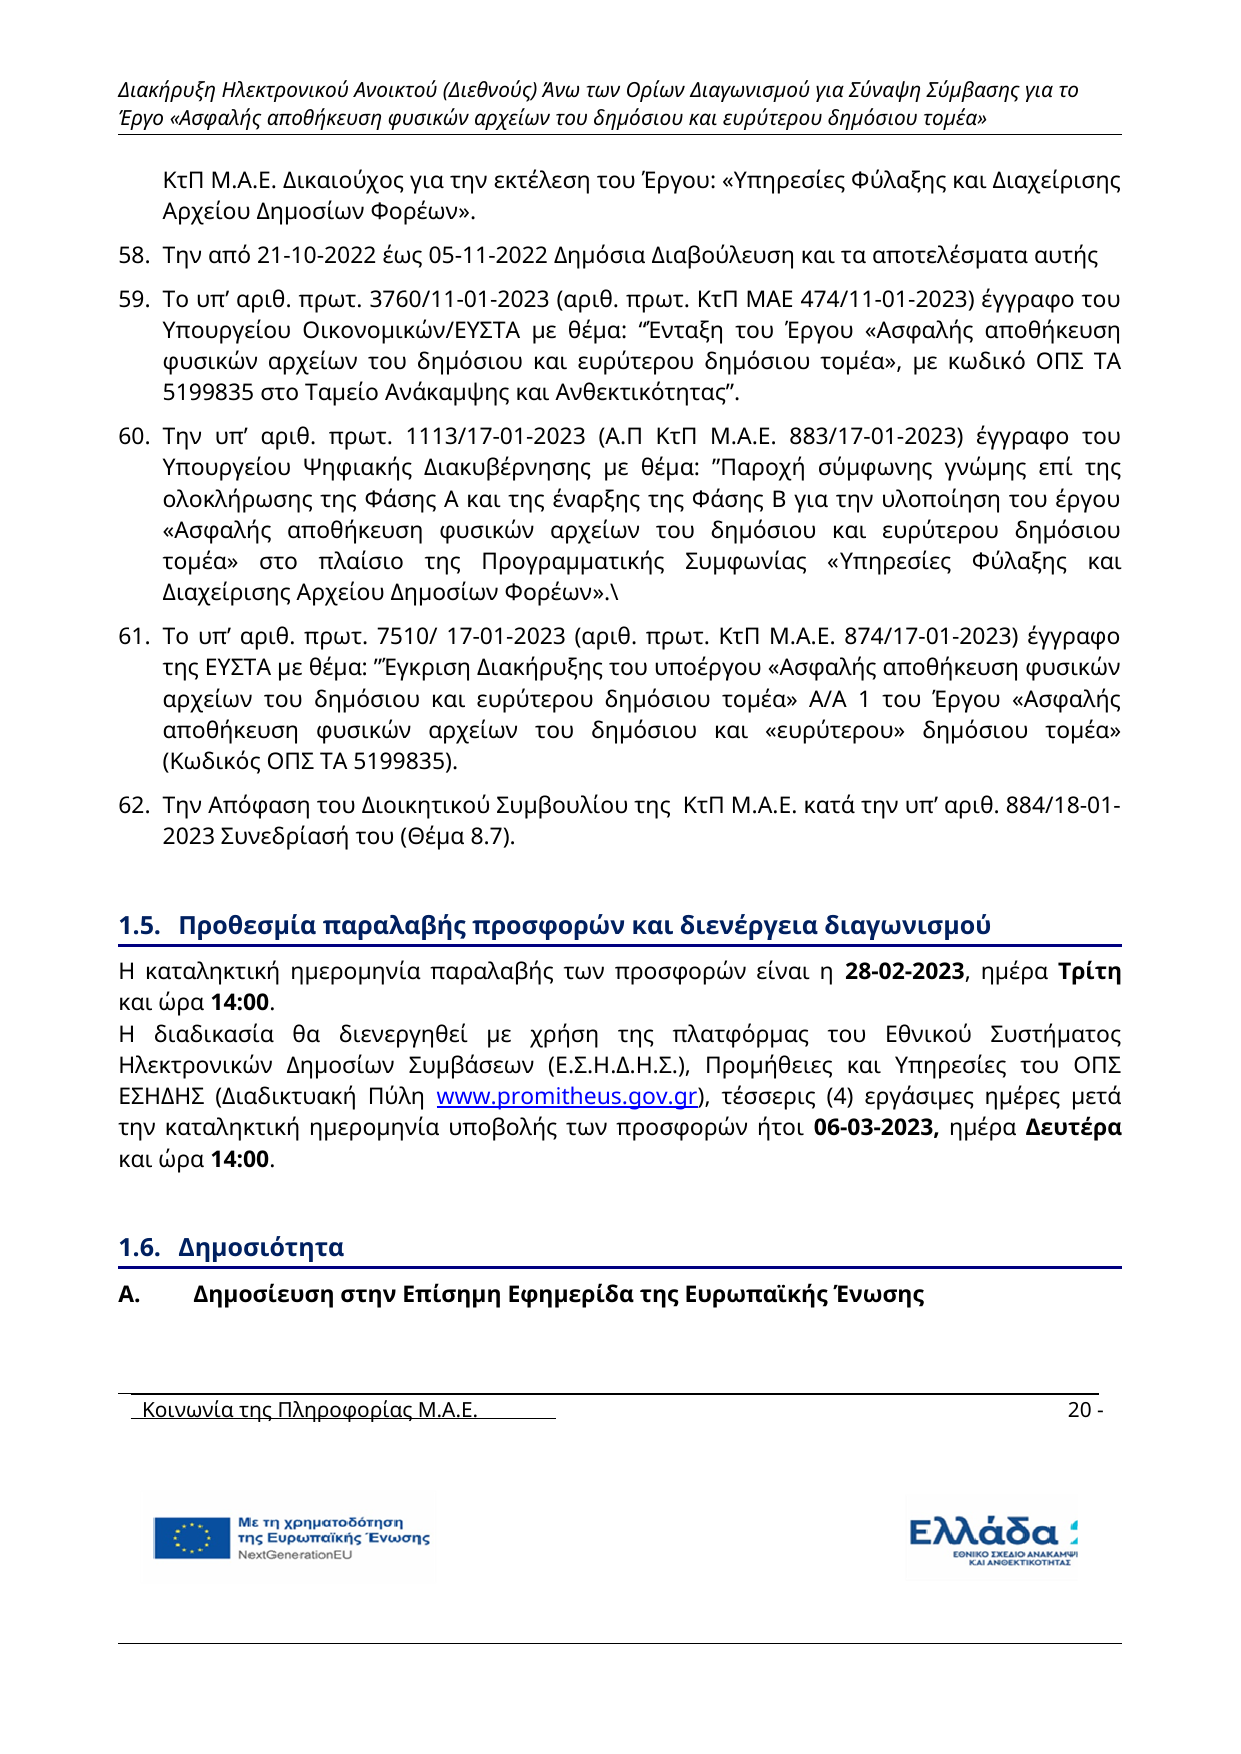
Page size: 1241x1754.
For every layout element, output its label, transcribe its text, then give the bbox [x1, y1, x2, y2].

list Το υπ’ αριθ. πρωτ. 3760/11-01-2023 (αριθ. πρωτ. ΚτΠ ΜΑΕ 474/11-01-2023) έγγραφο του Υπουργείου Οικονομικών/ΕΥΣΤΑ με θέμα: “Ένταξη του Έργου «Ασφαλής αποθήκευση φυσικών αρχείων του δημόσιου και ευρύτερου δημόσιου τομέα», με κωδικό ΟΠΣ ΤΑ 5199835 στο Ταμείο Ανάκαμψης και Ανθεκτικότητας”. [118, 282, 1122, 407]
text Η καταληκτική ημερομηνία παραλαβής των προσφορών είναι η 28-02-2023, ημέρα Τρίτη και ώρα 14:00. [118, 955, 1122, 1018]
list Την Απόφαση του Διοικητικού Συμβουλίου της ΚτΠ Μ.Α.Ε. κατά την υπ’ αριθ. 884/18-01-2023 Συνεδρίασή του (Θέμα 8.7). [118, 789, 1122, 851]
list Την υπ’ αριθ. πρωτ. 1113/17-01-2023 (Α.Π ΚτΠ Μ.Α.Ε. 883/17-01-2023) έγγραφο του Υπουργείου Ψηφιακής Διακυβέρνησης με θέμα: ”Παροχή σύμφωνης γνώμης επί της ολοκλήρωσης της Φάσης Α και της έναρξης της Φάσης Β για την υλοποίηση του έργου «Ασφαλής αποθήκευση φυσικών αρχείων του δημόσιου και ευρύτερου δημόσιου τομέα» στο πλαίσιο της Προγραμματικής Συμφωνίας «Υπηρεσίες Φύλαξης και Διαχείρισης Αρχείου Δημοσίων Φορέων».\ [118, 420, 1122, 607]
list Την από 21-10-2022 έως 05-11-2022 Δημόσια Διαβούλευση και τα αποτελέσματα αυτής [118, 239, 1122, 270]
subtitle Δημοσιότητα [118, 1230, 1122, 1266]
subtitle Προθεσμία παραλαβής προσφορών και διενέργεια διαγωνισμού [118, 907, 1122, 944]
list Το υπ’ αριθ. πρωτ. 7510/ 17-01-2023 (αριθ. πρωτ. ΚτΠ Μ.Α.Ε. 874/17-01-2023) έγγραφο της ΕΥΣΤΑ με θέμα: ”Έγκριση Διακήρυξης του υποέργου «Ασφαλής αποθήκευση φυσικών αρχείων του δημόσιου και ευρύτερου δημόσιου τομέα» Α/Α 1 του Έργου «Ασφαλής αποθήκευση φυσικών αρχείων του δημόσιου και «ευρύτερου» δημόσιου τομέα» (Κωδικός ΟΠΣ ΤΑ 5199835). [118, 620, 1122, 776]
picture [130, 1487, 1078, 1628]
text Η διαδικασία θα διενεργηθεί με χρήση της πλατφόρμας του Εθνικού Συστήματος Ηλεκτρονικών Δημοσίων Συμβάσεων (Ε.Σ.Η.Δ.Η.Σ.), Προμήθειες και Υπηρεσίες του ΟΠΣ ΕΣΗΔΗΣ (Διαδικτυακή Πύλη www.promitheus.gov.gr), τέσσερις (4) εργάσιμες ημέρες μετά την καταληκτική ημερομηνία υποβολής των προσφορών ήτοι 06-03-2023, ημέρα Δευτέρα και ώρα 14:00. [118, 1018, 1122, 1174]
text Α. Δημοσίευση στην Επίσημη Εφημερίδα της Ευρωπαϊκής Ένωσης [118, 1278, 1122, 1309]
